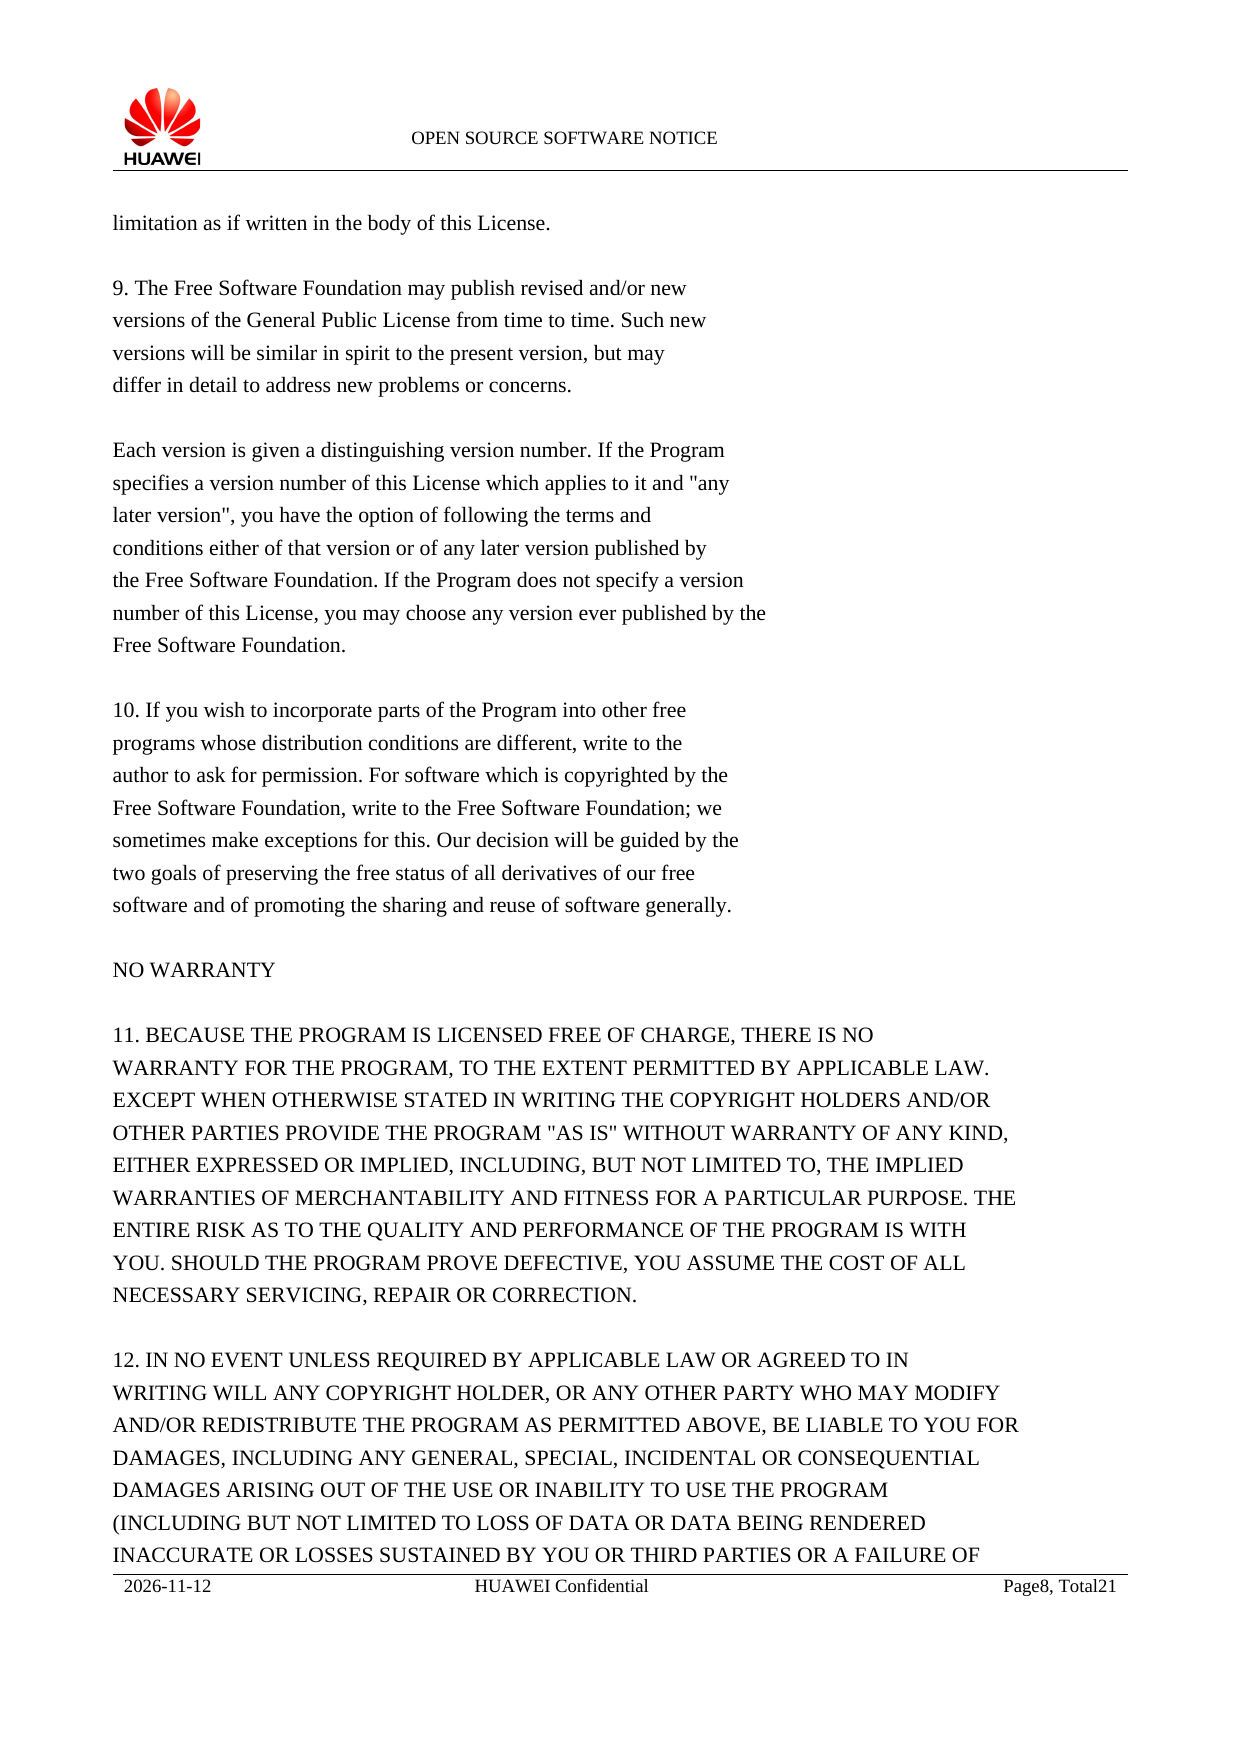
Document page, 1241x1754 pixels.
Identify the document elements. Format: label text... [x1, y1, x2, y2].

text Each version is given a distinguishing version number. If the Program [112, 434, 1128, 466]
text WARRANTY FOR THE PROGRAM, TO THE EXTENT PERMITTED BY APPLICABLE LAW. [112, 1051, 1128, 1084]
text 12. IN NO EVENT UNLESS REQUIRED BY APPLICABLE LAW OR AGREED TO IN [112, 1344, 1128, 1376]
text INACCURATE OR LOSSES SUSTAINED BY YOU OR THIRD PARTIES OR A FAILURE OF [112, 1539, 1128, 1571]
text differ in detail to address new problems or concerns. [112, 369, 1128, 401]
text author to ask for permission. For software which is copyrighted by the [112, 759, 1128, 791]
text EXCEPT WHEN OTHERWISE STATED IN WRITING THE COPYRIGHT HOLDERS AND/OR [112, 1084, 1128, 1116]
text conditions either of that version or of any later version published by [112, 531, 1128, 564]
text software and of promoting the sharing and reuse of software generally. [112, 889, 1128, 921]
text two goals of preserving the free status of all derivatives of our free [112, 856, 1128, 889]
text number of this License, you may choose any version ever published by the [112, 596, 1128, 629]
text versions will be similar in spirit to the present version, but may [112, 336, 1128, 369]
text 11. BECAUSE THE PROGRAM IS LICENSED FREE OF CHARGE, THERE IS NO [112, 1019, 1128, 1051]
text ENTIRE RISK AS TO THE QUALITY AND PERFORMANCE OF THE PROGRAM IS WITH [112, 1214, 1128, 1246]
text sometimes make exceptions for this. Our decision will be guided by the [112, 824, 1128, 856]
text (INCLUDING BUT NOT LIMITED TO LOSS OF DATA OR DATA BEING RENDERED [112, 1506, 1128, 1539]
text WRITING WILL ANY COPYRIGHT HOLDER, OR ANY OTHER PARTY WHO MAY MODIFY [112, 1376, 1128, 1409]
text NO WARRANTY [112, 954, 1128, 986]
text OTHER PARTIES PROVIDE THE PROGRAM "AS IS" WITHOUT WARRANTY OF ANY KIND, [112, 1116, 1128, 1149]
text WARRANTIES OF MERCHANTABILITY AND FITNESS FOR A PARTICULAR PURPOSE. THE [112, 1181, 1128, 1214]
text DAMAGES ARISING OUT OF THE USE OR INABILITY TO USE THE PROGRAM [112, 1474, 1128, 1506]
text later version", you have the option of following the terms and [112, 499, 1128, 531]
text DAMAGES, INCLUDING ANY GENERAL, SPECIAL, INCIDENTAL OR CONSEQUENTIAL [112, 1441, 1128, 1474]
text specifies a version number of this License which applies to it and "any [112, 466, 1128, 499]
text limitation as if written in the body of this License. [112, 206, 1128, 239]
text versions of the General Public License from time to time. Such new [112, 304, 1128, 336]
text Free Software Foundation, write to the Free Software Foundation; we [112, 791, 1128, 824]
text 10. If you wish to incorporate parts of the Program into other free [112, 694, 1128, 726]
text programs whose distribution conditions are different, write to the [112, 726, 1128, 759]
text NECESSARY SERVICING, REPAIR OR CORRECTION. [112, 1279, 1128, 1311]
text EITHER EXPRESSED OR IMPLIED, INCLUDING, BUT NOT LIMITED TO, THE IMPLIED [112, 1149, 1128, 1181]
text the Free Software Foundation. If the Program does not specify a version [112, 564, 1128, 596]
text 9. The Free Software Foundation may publish revised and/or new [112, 271, 1128, 304]
text AND/OR REDISTRIBUTE THE PROGRAM AS PERMITTED ABOVE, BE LIABLE TO YOU FOR [112, 1409, 1128, 1441]
text Free Software Foundation. [112, 629, 1128, 661]
picture [124, 88, 201, 165]
text YOU. SHOULD THE PROGRAM PROVE DEFECTIVE, YOU ASSUME THE COST OF ALL [112, 1246, 1128, 1279]
